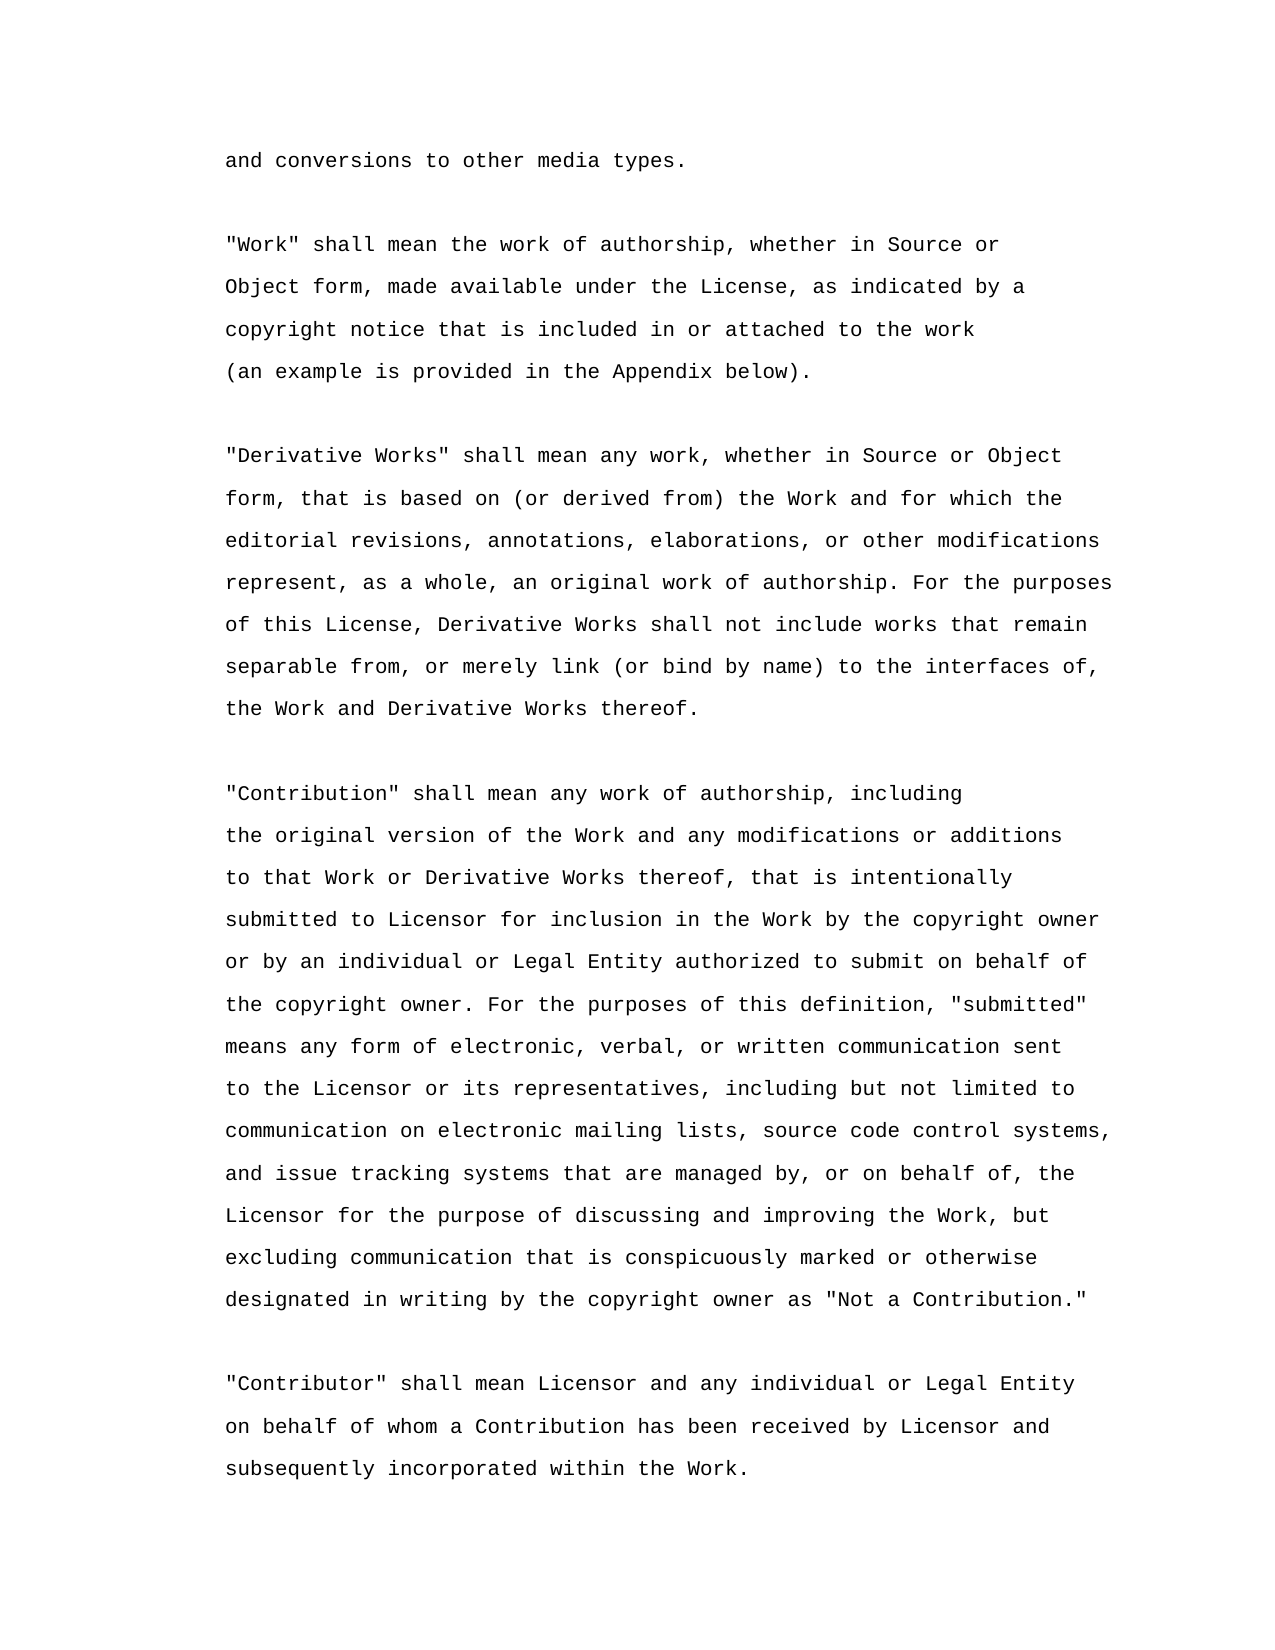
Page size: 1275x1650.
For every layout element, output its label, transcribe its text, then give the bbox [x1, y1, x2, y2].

text and conversions to other media types. [150, 150, 1125, 174]
text "Contributor" shall mean Licensor and any individual or Legal Entity [150, 1373, 1125, 1397]
text Object form, made available under the License, as indicated by a [150, 277, 1125, 300]
text on behalf of whom a Contribution has been received by Licensor and [150, 1416, 1125, 1439]
text communication on electronic mailing lists, source code control systems, [150, 1120, 1125, 1144]
text submitted to Licensor for inclusion in the Work by the copyright owner [150, 909, 1125, 933]
text means any form of electronic, verbal, or written communication sent [150, 1036, 1125, 1059]
text and issue tracking systems that are managed by, or on behalf of, the [150, 1162, 1125, 1186]
text separable from, or merely link (or bind by name) to the interfaces of, [150, 656, 1125, 680]
text "Derivative Works" shall mean any work, whether in Source or Object [150, 445, 1125, 469]
text or by an individual or Legal Entity authorized to submit on behalf of [150, 952, 1125, 975]
text subsequently incorporated within the Work. [150, 1458, 1125, 1481]
text the original version of the Work and any modifications or additions [150, 825, 1125, 849]
text of this License, Derivative Works shall not include works that remain [150, 614, 1125, 638]
text designated in writing by the copyright owner as "Not a Contribution." [150, 1289, 1125, 1313]
text Licensor for the purpose of discussing and improving the Work, but [150, 1205, 1125, 1228]
text (an example is provided in the Appendix below). [150, 361, 1125, 384]
text excluding communication that is conspicuously marked or otherwise [150, 1247, 1125, 1271]
text copyright notice that is included in or attached to the work [150, 319, 1125, 342]
text represent, as a whole, an original work of authorship. For the purposes [150, 572, 1125, 596]
text form, that is based on (or derived from) the Work and for which the [150, 487, 1125, 511]
text "Work" shall mean the work of authorship, whether in Source or [150, 234, 1125, 258]
text the copyright owner. For the purposes of this definition, "submitted" [150, 994, 1125, 1017]
text "Contribution" shall mean any work of authorship, including [150, 783, 1125, 806]
text to that Work or Derivative Works thereof, that is intentionally [150, 867, 1125, 891]
text the Work and Derivative Works thereof. [150, 698, 1125, 722]
text editorial revisions, annotations, elaborations, or other modifications [150, 530, 1125, 553]
text to the Licensor or its representatives, including but not limited to [150, 1078, 1125, 1102]
